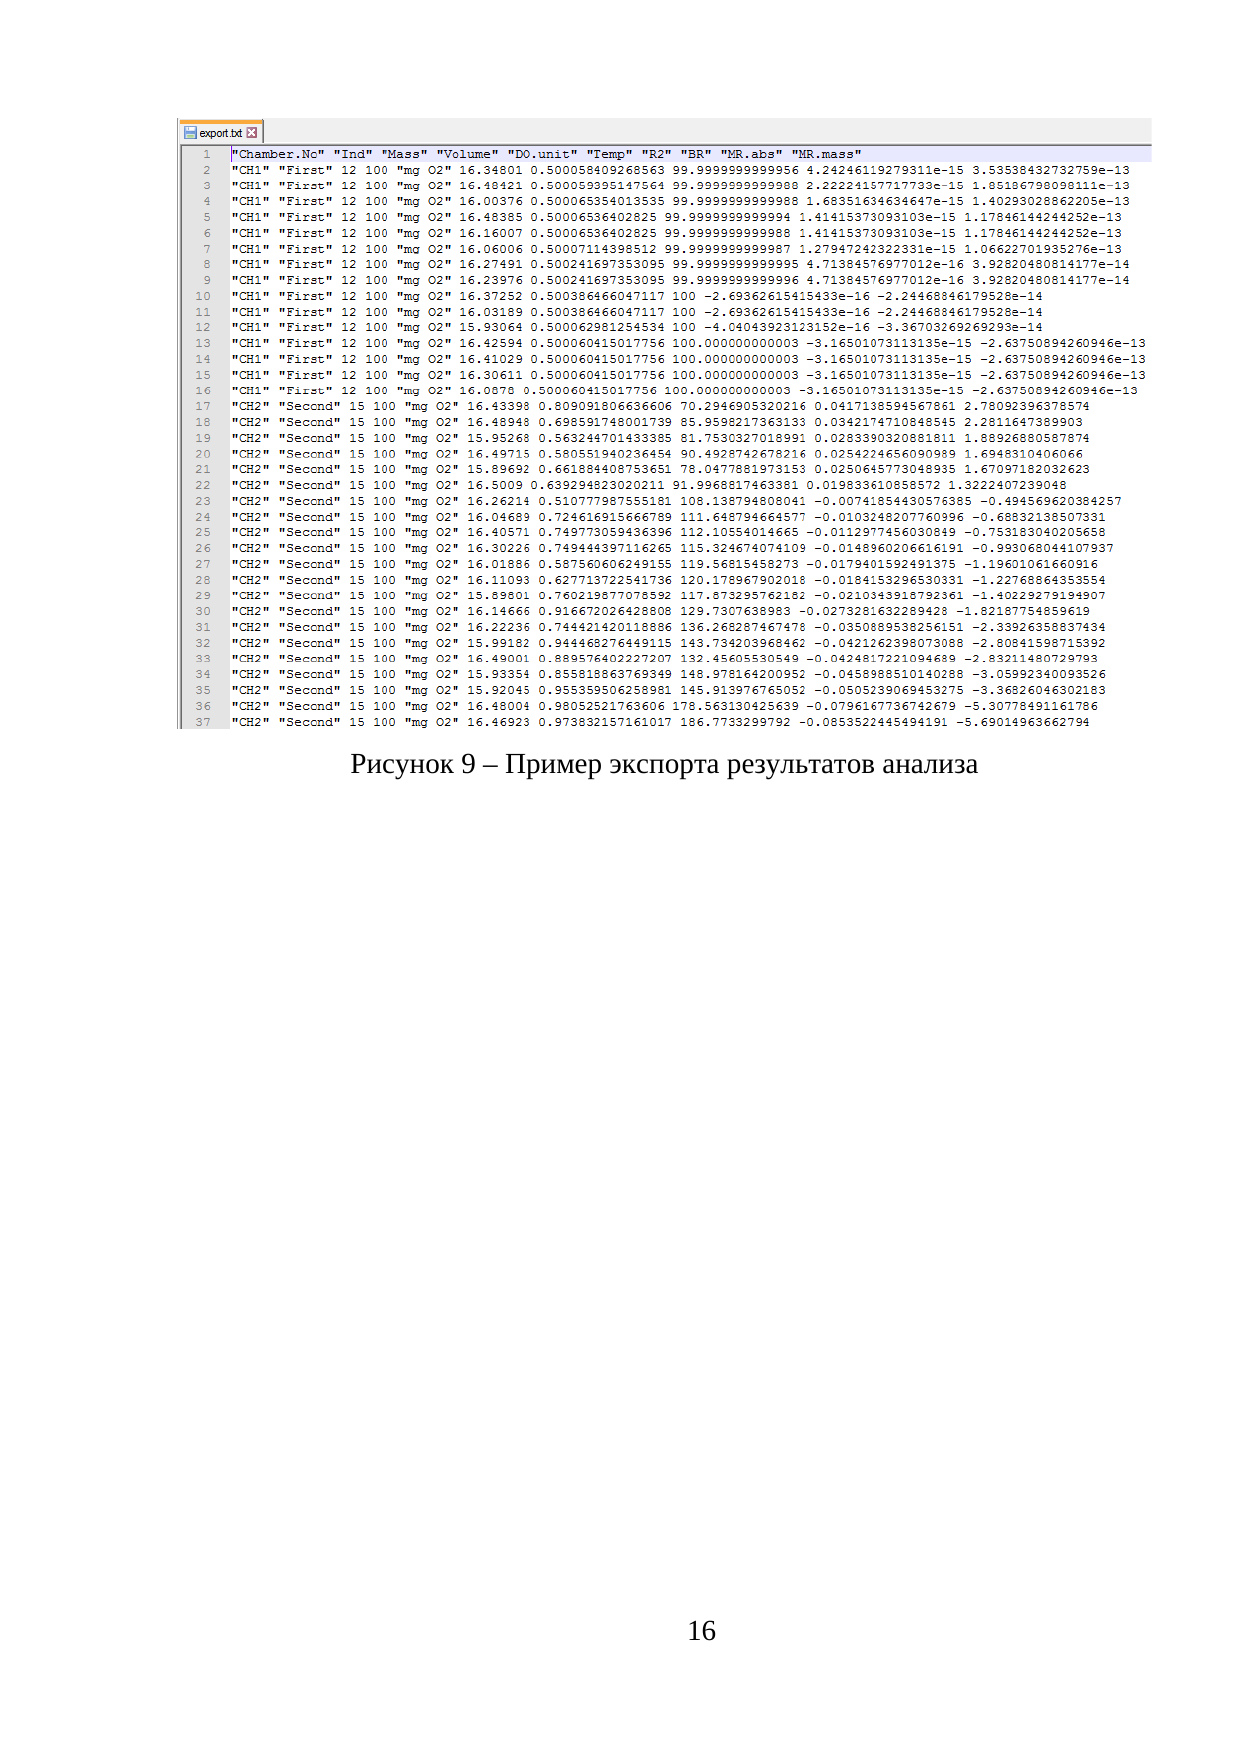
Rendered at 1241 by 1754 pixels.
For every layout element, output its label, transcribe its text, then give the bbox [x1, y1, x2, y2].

picture [177, 118, 1152, 729]
text Рисунок 9 – Пример экспорта результатов анализа [177, 729, 1152, 779]
